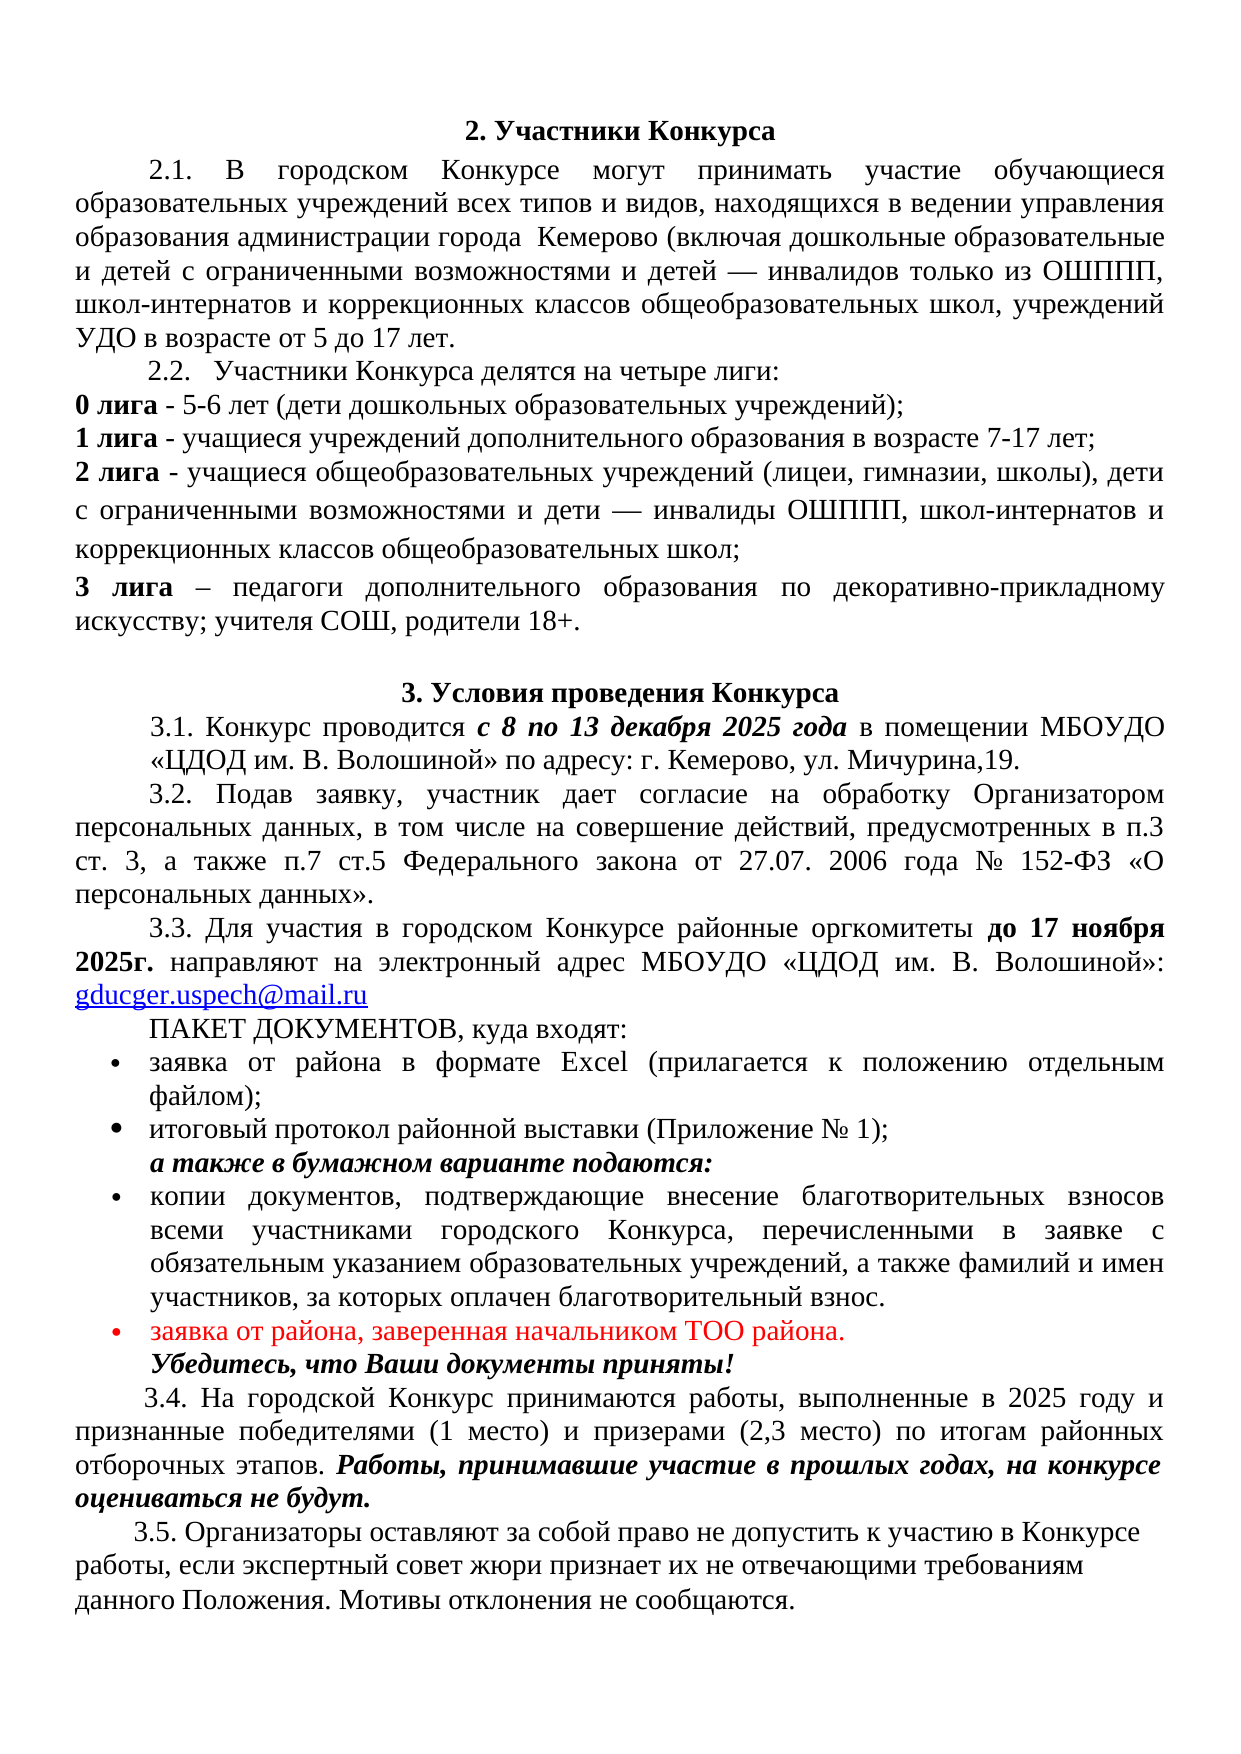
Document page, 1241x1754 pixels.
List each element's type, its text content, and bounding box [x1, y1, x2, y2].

text 3.5. Организаторы оставляют за собой право не допустить к участию в Конкурсе работы, если экспертный совет жюри признает их не отвечающими требованиям данного Положения. Мотивы отклонения не сообщаются. [75, 1514, 1165, 1617]
text 3.1. Конкурс проводится с 8 по 13 декабря 2025 года в помещении МБОУДО «ЦДОД им. В. Волошиной» по адресу: г. Кемерово, ул. Мичурина,19. [150, 709, 1165, 776]
list итоговый протокол районной выставки (Приложение № 1); [111, 1111, 1165, 1145]
list копии документов, подтверждающие внесение благотворительных взносов всеми участниками городского Конкурса, перечисленными в заявке с обязательным указанием образовательных учреждений, а также фамилий и имен участников, за которых оплачен благотворительный взнос. [112, 1178, 1165, 1313]
text 0 лига - 5-6 лет (дети дошкольных образовательных учреждений); [75, 387, 1165, 420]
text 2. Участники Конкурса [75, 113, 1165, 147]
text 2.1. В городском Конкурсе могут принимать участие обучающиеся образовательных учреждений всех типов и видов, находящихся в ведении управления образования администрации города Кемерово (включая дошкольные образовательные и детей с ограниченными возможностями и детей — инвалидов только из ОШППП, школ-интернатов и коррекционных классов общеобразовательных школ, учреждений УДО в возрасте от 5 до 17 лет. [75, 152, 1165, 353]
text ПАКЕТ ДОКУМЕНТОВ, куда входят: [75, 1011, 1165, 1044]
text 1 лига - учащиеся учреждений дополнительного образования в возрасте 7-17 лет; [75, 420, 1165, 454]
list заявка от района в формате Excel (прилагается к положению отдельным файлом); [111, 1044, 1165, 1111]
text 3.4. На городской Конкурс принимаются работы, выполненные в 2025 году и признанные победителями (1 место) и призерами (2,3 место) по итогам районных отборочных этапов. Работы, принимавшие участие в прошлых годах, на конкурсе оцениваться не будут. [75, 1380, 1165, 1514]
text 3.2. Подав заявку, участник дает согласие на обработку Организатором персональных данных, в том числе на совершение действий, предусмотренных в п.3 ст. 3, а также п.7 ст.5 Федерального закона от 27.07. 2006 года № 152-ФЗ «О персональных данных». [75, 776, 1165, 910]
text 3 лига – педагоги дополнительного образования по декоративно-прикладному искусству; учителя СОШ, родители 18+. [75, 569, 1165, 637]
text 3. Условия проведения Конкурса [75, 675, 1165, 709]
text Убедитесь, что Ваши документы приняты! [150, 1346, 1165, 1380]
text 3.3. Для участия в городском Конкурсе районные оргкомитеты до 17 ноября 2025г. направляют на электронный адрес МБОУДО «ЦДОД им. В. Волошиной»: gducger.uspech@mail.ru [75, 910, 1165, 1011]
list заявка от района, заверенная начальником ТОО района. [112, 1313, 1165, 1346]
text 2.2. Участники Конкурса делятся на четыре лиги: [75, 353, 1165, 387]
text а также в бумажном варианте подаются: [150, 1145, 1165, 1178]
text 2 лига - учащиеся общеобразовательных учреждений (лицеи, гимназии, школы), дети с ограниченными возможностями и дети — инвалиды ОШППП, школ-интернатов и коррекционных классов общеобразовательных школ; [75, 454, 1165, 564]
